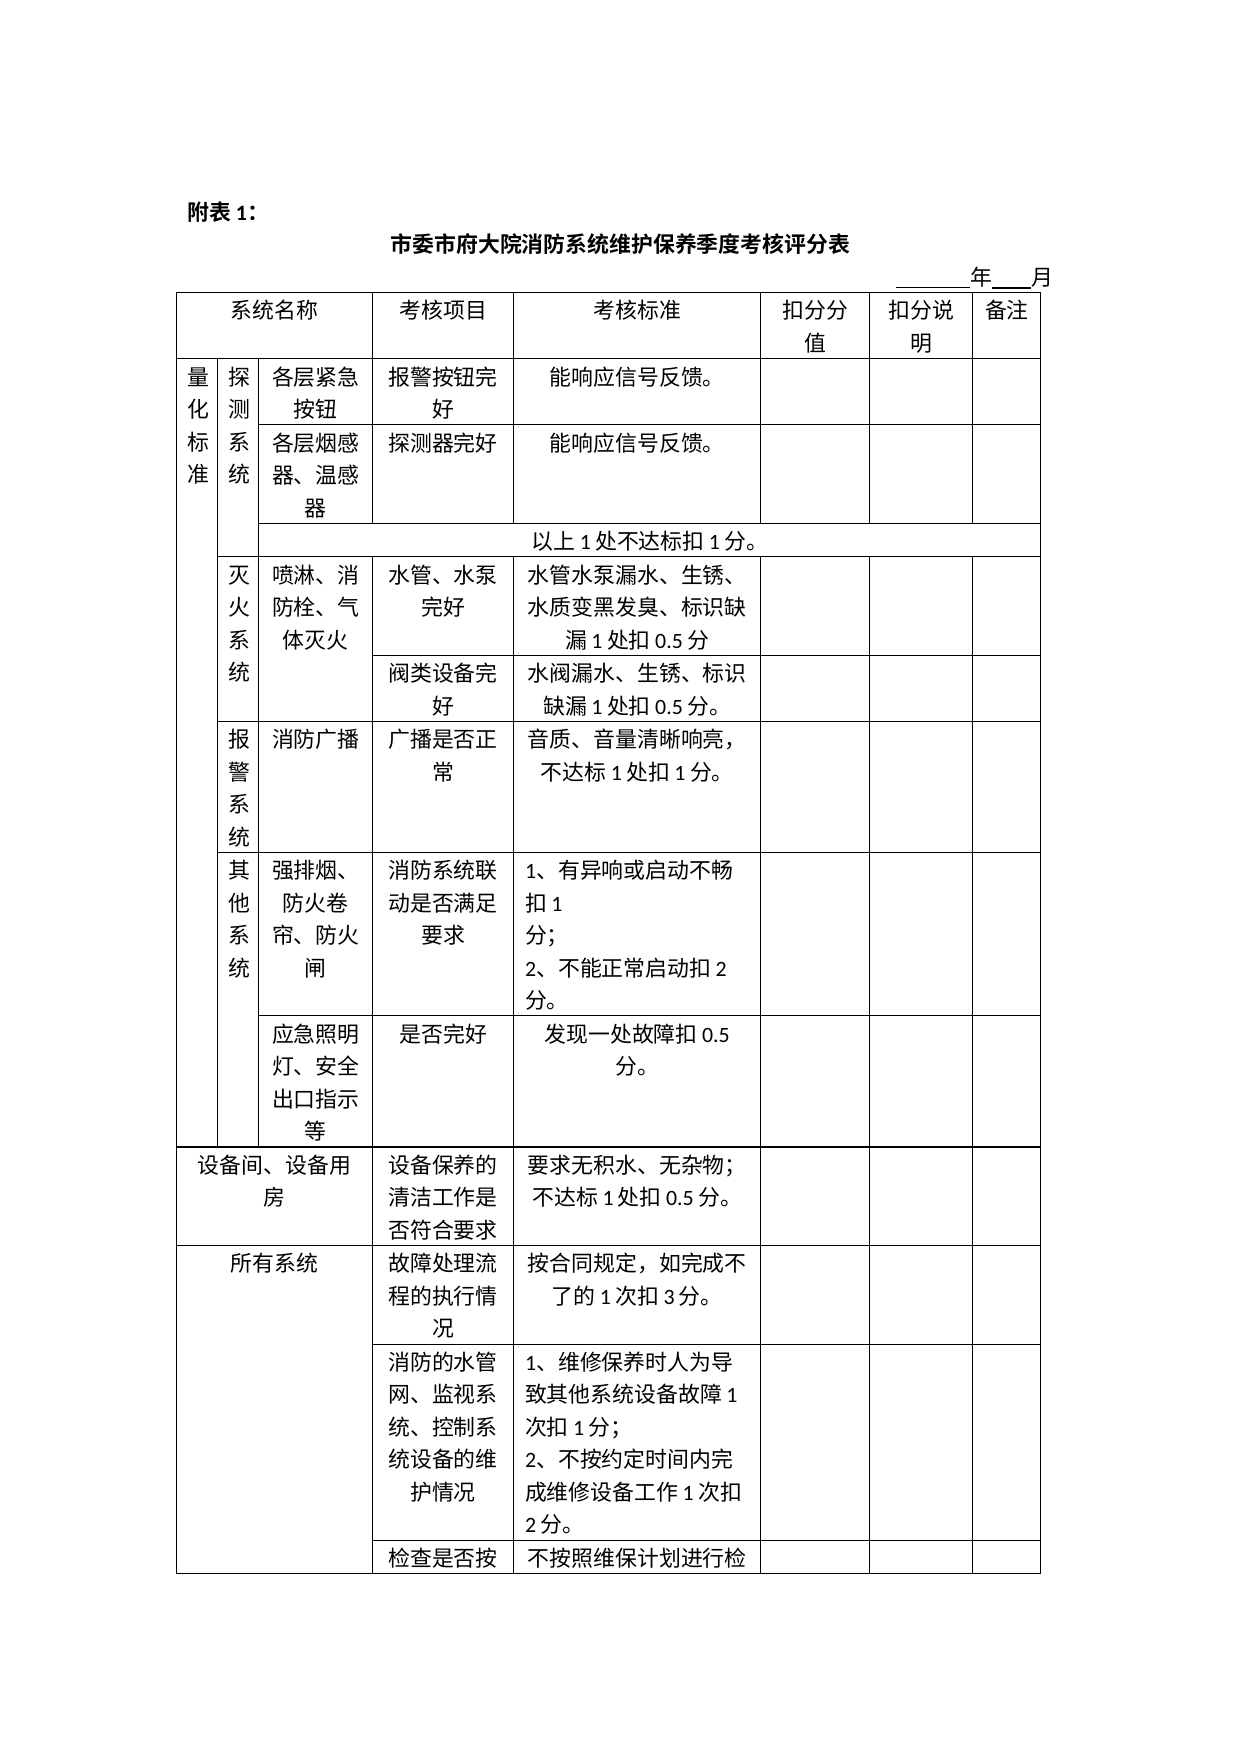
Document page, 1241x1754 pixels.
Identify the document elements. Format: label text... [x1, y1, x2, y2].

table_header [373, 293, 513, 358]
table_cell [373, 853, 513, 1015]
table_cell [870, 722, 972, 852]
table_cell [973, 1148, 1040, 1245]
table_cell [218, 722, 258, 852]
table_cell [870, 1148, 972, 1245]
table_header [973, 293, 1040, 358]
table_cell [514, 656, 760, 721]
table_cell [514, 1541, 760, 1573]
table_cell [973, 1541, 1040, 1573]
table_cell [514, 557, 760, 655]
text 年 月 [187, 259, 1053, 292]
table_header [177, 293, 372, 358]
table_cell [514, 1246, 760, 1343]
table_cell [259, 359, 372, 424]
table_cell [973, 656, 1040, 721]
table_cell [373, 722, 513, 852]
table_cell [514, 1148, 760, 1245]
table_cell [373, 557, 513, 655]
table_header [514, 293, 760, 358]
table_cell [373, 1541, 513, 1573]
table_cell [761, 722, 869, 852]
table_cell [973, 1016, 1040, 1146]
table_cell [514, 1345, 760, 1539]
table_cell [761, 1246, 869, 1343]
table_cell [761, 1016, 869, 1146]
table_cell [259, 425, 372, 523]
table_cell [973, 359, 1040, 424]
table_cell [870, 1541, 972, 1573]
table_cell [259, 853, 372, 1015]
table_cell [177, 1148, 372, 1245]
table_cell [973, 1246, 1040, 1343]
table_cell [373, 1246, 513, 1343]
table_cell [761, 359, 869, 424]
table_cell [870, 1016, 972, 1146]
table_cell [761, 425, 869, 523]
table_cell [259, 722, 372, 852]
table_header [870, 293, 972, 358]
text 附表1： [187, 194, 1053, 227]
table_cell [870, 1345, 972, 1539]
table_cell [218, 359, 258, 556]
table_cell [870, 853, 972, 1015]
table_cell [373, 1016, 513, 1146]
text 市委市府大院消防系统维护保养季度考核评分表 [187, 227, 1053, 259]
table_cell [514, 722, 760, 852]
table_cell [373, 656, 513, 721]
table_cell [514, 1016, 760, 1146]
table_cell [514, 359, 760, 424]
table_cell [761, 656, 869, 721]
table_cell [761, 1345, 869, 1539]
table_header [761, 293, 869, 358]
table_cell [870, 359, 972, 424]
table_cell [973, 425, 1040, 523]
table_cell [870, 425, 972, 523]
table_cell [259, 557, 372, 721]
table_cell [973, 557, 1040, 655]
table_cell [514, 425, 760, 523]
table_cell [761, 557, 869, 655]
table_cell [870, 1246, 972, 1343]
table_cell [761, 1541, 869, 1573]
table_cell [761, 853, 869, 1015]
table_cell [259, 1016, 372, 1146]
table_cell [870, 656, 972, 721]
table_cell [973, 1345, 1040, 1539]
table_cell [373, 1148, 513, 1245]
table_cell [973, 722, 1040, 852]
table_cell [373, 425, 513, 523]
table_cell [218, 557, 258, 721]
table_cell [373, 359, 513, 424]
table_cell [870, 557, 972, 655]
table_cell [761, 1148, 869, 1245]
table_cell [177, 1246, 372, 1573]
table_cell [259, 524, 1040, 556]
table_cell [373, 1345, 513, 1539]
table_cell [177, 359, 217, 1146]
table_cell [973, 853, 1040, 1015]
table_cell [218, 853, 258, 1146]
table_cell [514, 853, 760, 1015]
